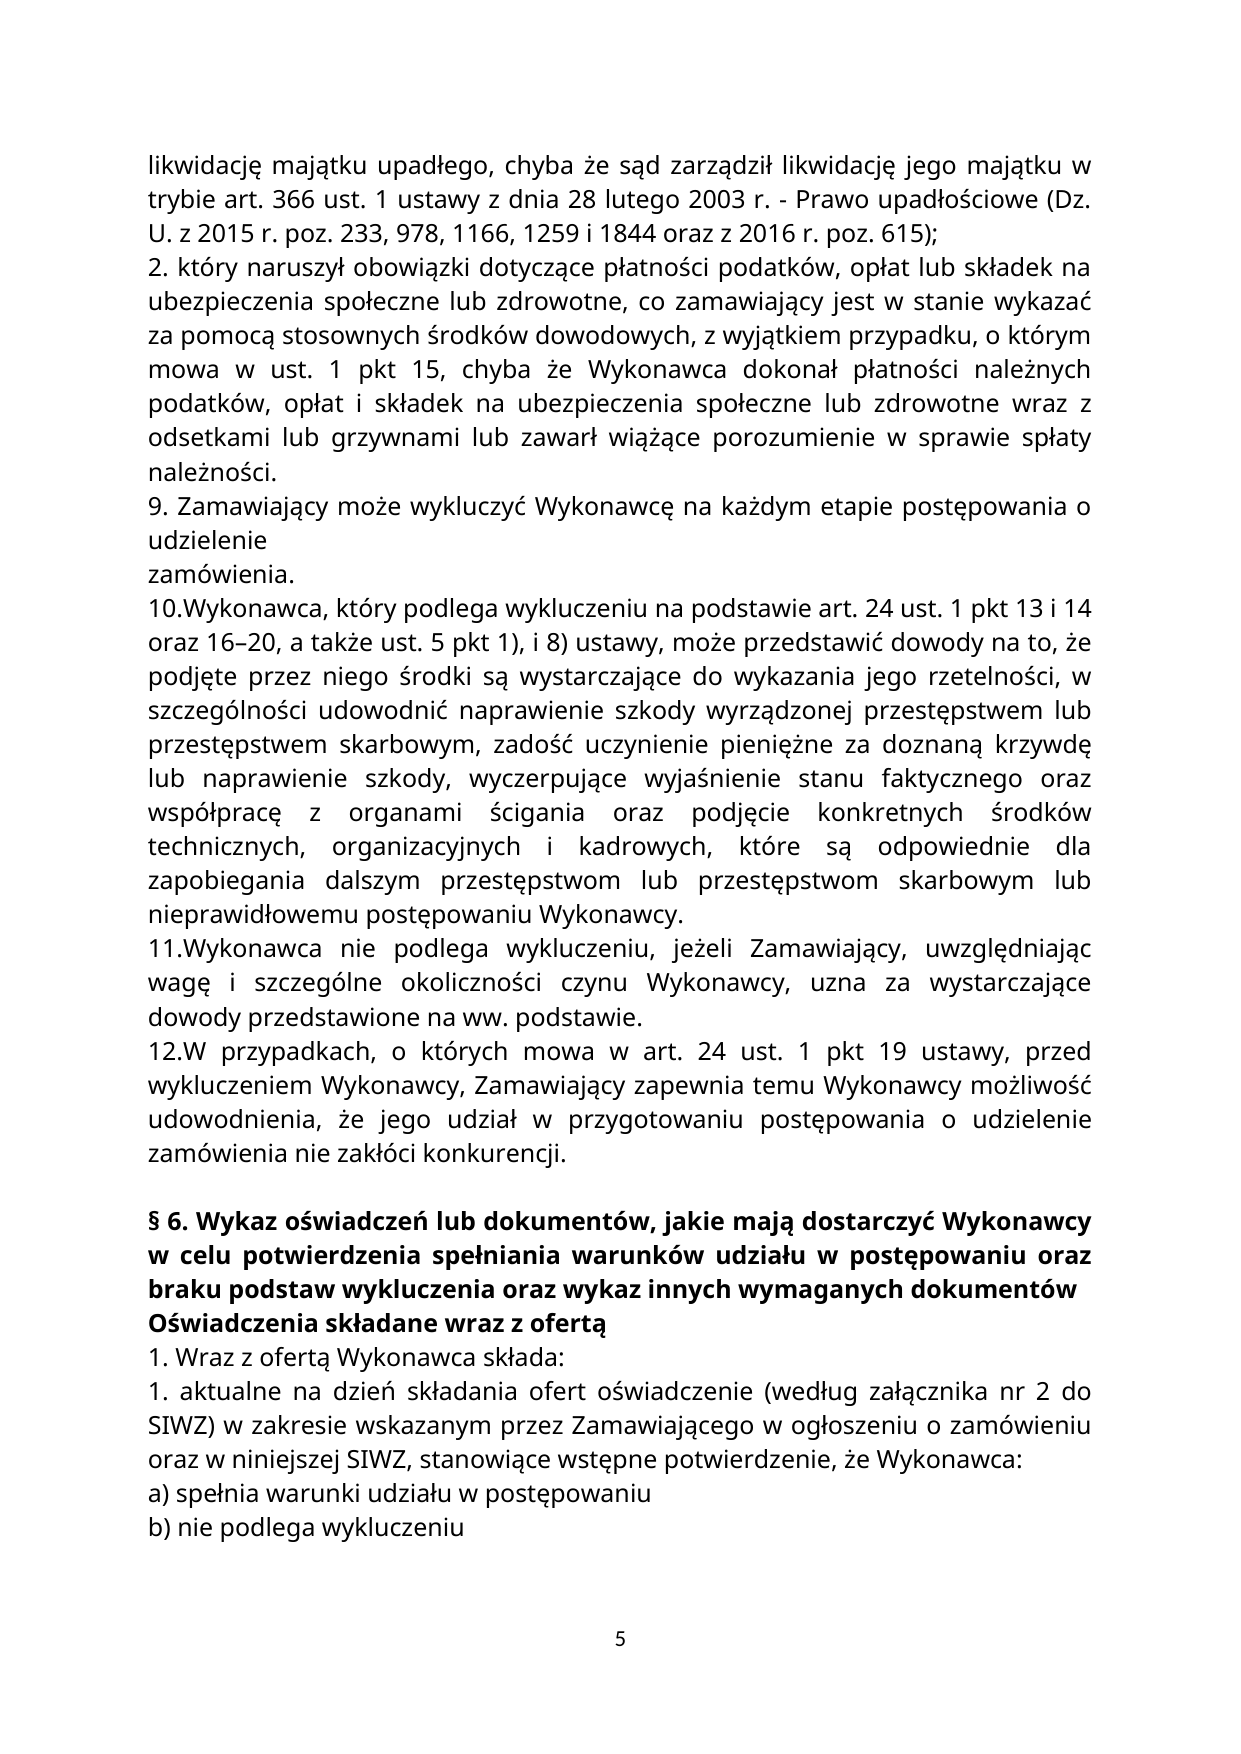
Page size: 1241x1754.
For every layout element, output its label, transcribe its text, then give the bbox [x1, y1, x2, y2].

text a) spełnia warunki udziału w postępowaniu [148, 1476, 1093, 1510]
text Oświadczenia składane wraz z ofertą [148, 1306, 1093, 1340]
text 1. aktualne na dzień składania ofert oświadczenie (według załącznika nr 2 do SIWZ) w zakresie wskazanym przez Zamawiającego w ogłoszeniu o zamówieniu oraz w niniejszej SIWZ, stanowiące wstępne potwierdzenie, że Wykonawca: [148, 1374, 1093, 1476]
text § 6. Wykaz oświadczeń lub dokumentów, jakie mają dostarczyć Wykonawcy w celu potwierdzenia spełniania warunków udziału w postępowaniu oraz braku podstaw wykluczenia oraz wykaz innych wymaganych dokumentów [148, 1203, 1093, 1306]
text 11.Wykonawca nie podlega wykluczeniu, jeżeli Zamawiający, uwzględniając wagę i szczególne okoliczności czynu Wykonawcy, uzna za wystarczające dowody przedstawione na ww. podstawie. [148, 931, 1093, 1033]
text 9. Zamawiający może wykluczyć Wykonawcę na każdym etapie postępowania o udzielenie [148, 488, 1093, 556]
text 2. który naruszył obowiązki dotyczące płatności podatków, opłat lub składek na ubezpieczenia społeczne lub zdrowotne, co zamawiający jest w stanie wykazać za pomocą stosownych środków dowodowych, z wyjątkiem przypadku, o którym mowa w ust. 1 pkt 15, chyba że Wykonawca dokonał płatności należnych podatków, opłat i składek na ubezpieczenia społeczne lub zdrowotne wraz z odsetkami lub grzywnami lub zawarł wiążące porozumienie w sprawie spłaty należności. [148, 250, 1093, 488]
text 1. Wraz z ofertą Wykonawca składa: [148, 1340, 1093, 1374]
text 12.W przypadkach, o których mowa w art. 24 ust. 1 pkt 19 ustawy, przed wykluczeniem Wykonawcy, Zamawiający zapewnia temu Wykonawcy możliwość udowodnienia, że jego udział w przygotowaniu postępowania o udzielenie zamówienia nie zakłóci konkurencji. [148, 1033, 1093, 1169]
text zamówienia. [148, 556, 1093, 590]
text b) nie podlega wykluczeniu [148, 1510, 1093, 1544]
text 10.Wykonawca, który podlega wykluczeniu na podstawie art. 24 ust. 1 pkt 13 i 14 oraz 16–20, a także ust. 5 pkt 1), i 8) ustawy, może przedstawić dowody na to, że podjęte przez niego środki są wystarczające do wykazania jego rzetelności, w szczególności udowodnić naprawienie szkody wyrządzonej przestępstwem lub przestępstwem skarbowym, zadość uczynienie pieniężne za doznaną krzywdę lub naprawienie szkody, wyczerpujące wyjaśnienie stanu faktycznego oraz współpracę z organami ścigania oraz podjęcie konkretnych środków technicznych, organizacyjnych i kadrowych, które są odpowiednie dla zapobiegania dalszym przestępstwom lub przestępstwom skarbowym lub nieprawidłowemu postępowaniu Wykonawcy. [148, 590, 1093, 931]
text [148, 148, 1093, 250]
